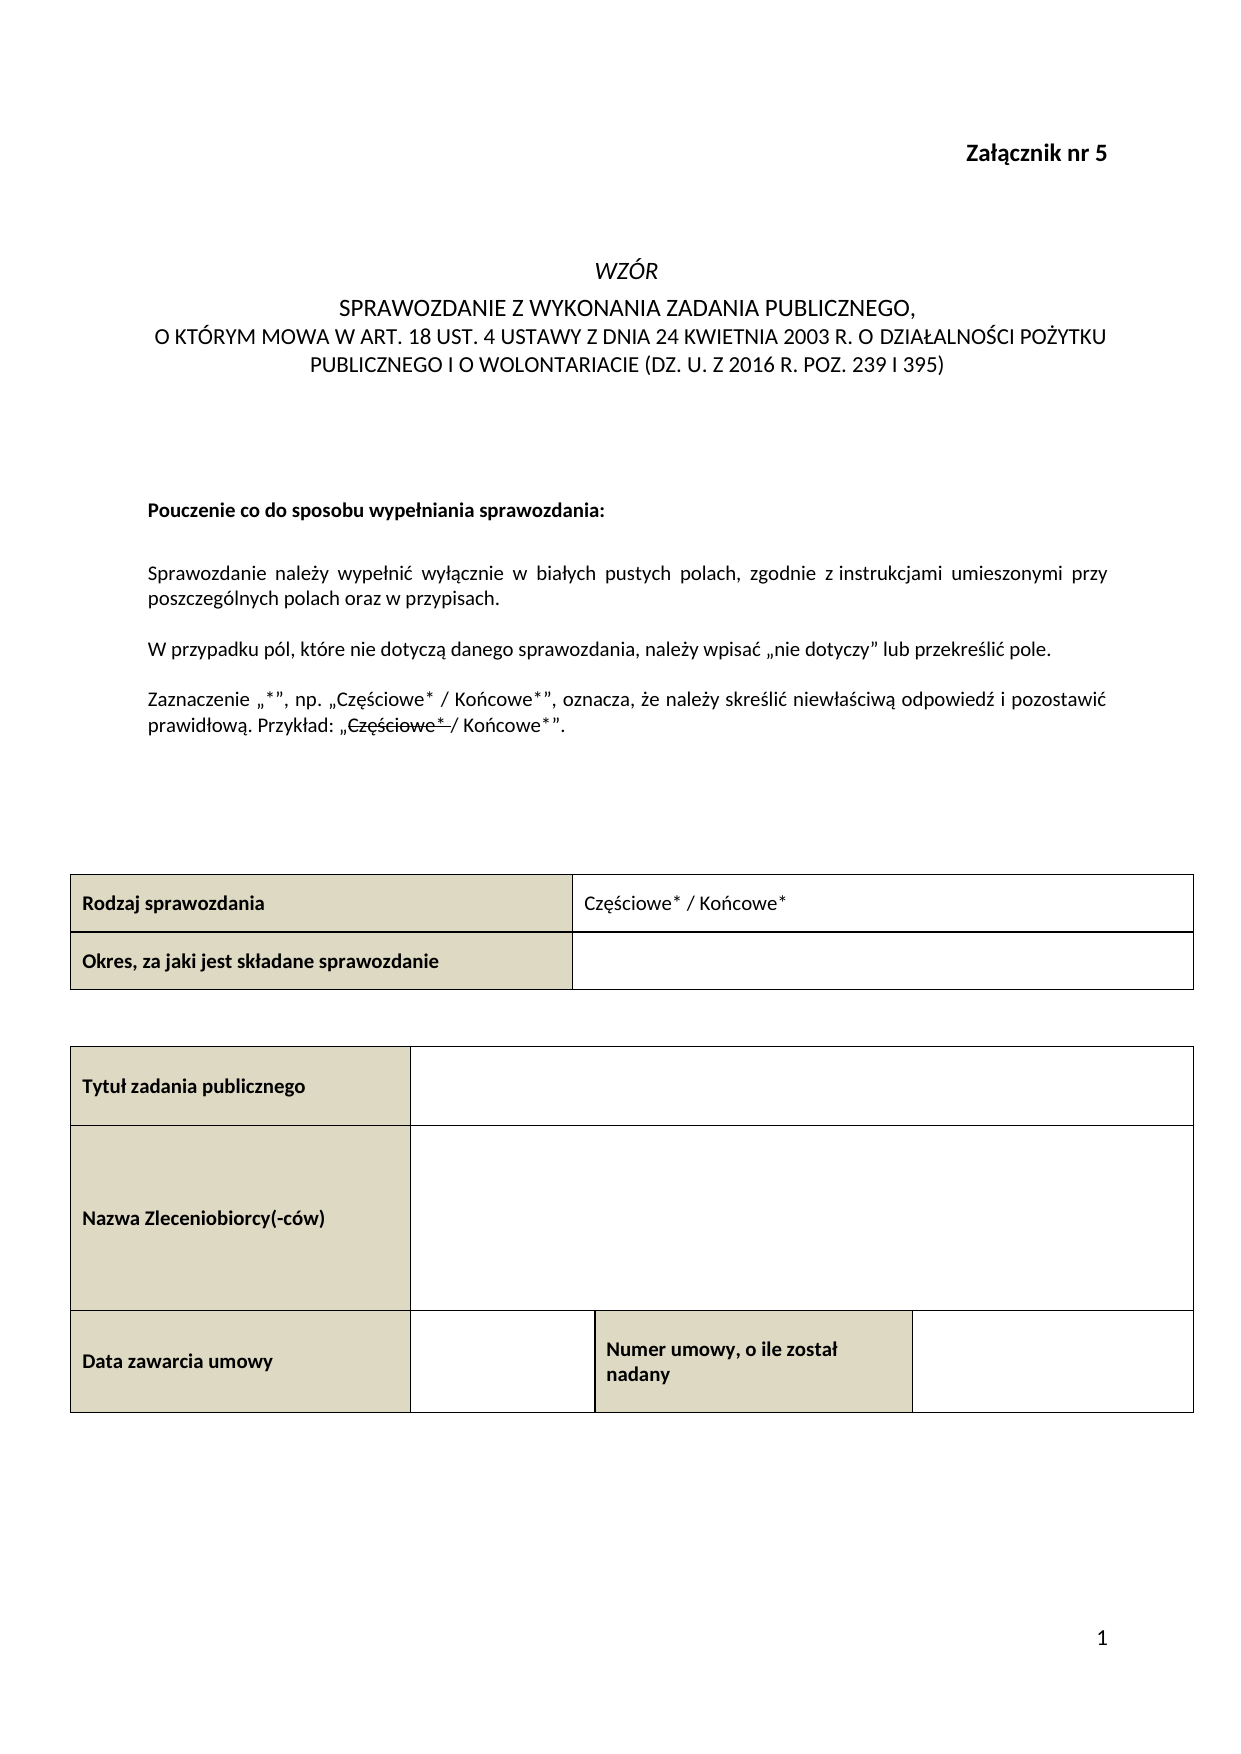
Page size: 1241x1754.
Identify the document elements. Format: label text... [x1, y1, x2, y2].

table_header Częściowe* / Końcowe* [573, 875, 1193, 931]
table_header Rodzaj sprawozdania [71, 875, 572, 931]
table_cell Data zawarcia umowy [71, 1311, 410, 1412]
text Pouczenie co do sposobu wypełniania sprawozdania: [148, 497, 1240, 522]
text W przypadku pól, które nie dotyczą danego sprawozdania, należy wpisać „nie dotyczy” lub przekreślić pole. [148, 636, 1107, 661]
table_cell Nazwa Zleceniobiorcy(-ców) [71, 1126, 410, 1310]
text SPRAWOZDANIE Z WYKONANIA ZADANIA PUBLICZNEGO, [148, 292, 1107, 322]
title WZÓR [148, 255, 1107, 286]
table_cell Numer umowy, o ile został nadany [596, 1311, 912, 1412]
text Sprawozdanie należy wypełnić wyłącznie w białych pustych polach, zgodnie z instrukcjami umieszonymi przy poszczególnych polach oraz w przypisach. [148, 560, 1107, 611]
text O KTÓRYM MOWA W ART. 18 UST. 4 USTAWY Z DNIA 24 KWIETNIA 2003 R. O DZIAŁALNOŚCI POŻYTKU PUBLICZNEGO I O WOLONTARIACIE (DZ. U. Z 2016 R. POZ. 239 I 395) [148, 322, 1107, 378]
table_header Tytuł zadania publicznego [71, 1047, 410, 1125]
table_cell [913, 1311, 1193, 1412]
table_cell [411, 1311, 594, 1412]
table_cell [411, 1126, 1193, 1310]
table_header [411, 1047, 1193, 1125]
table_cell Okres, za jaki jest składane sprawozdanie [71, 933, 572, 989]
title Załącznik nr 5 [148, 137, 1107, 168]
text Zaznaczenie „*”, np. „Częściowe* / Końcowe*”, oznacza, że należy skreślić niewłaściwą odpowiedź i pozostawić prawidłową. Przykład: „Częściowe* / Końcowe*”. [148, 686, 1107, 737]
table_cell [573, 933, 1193, 989]
